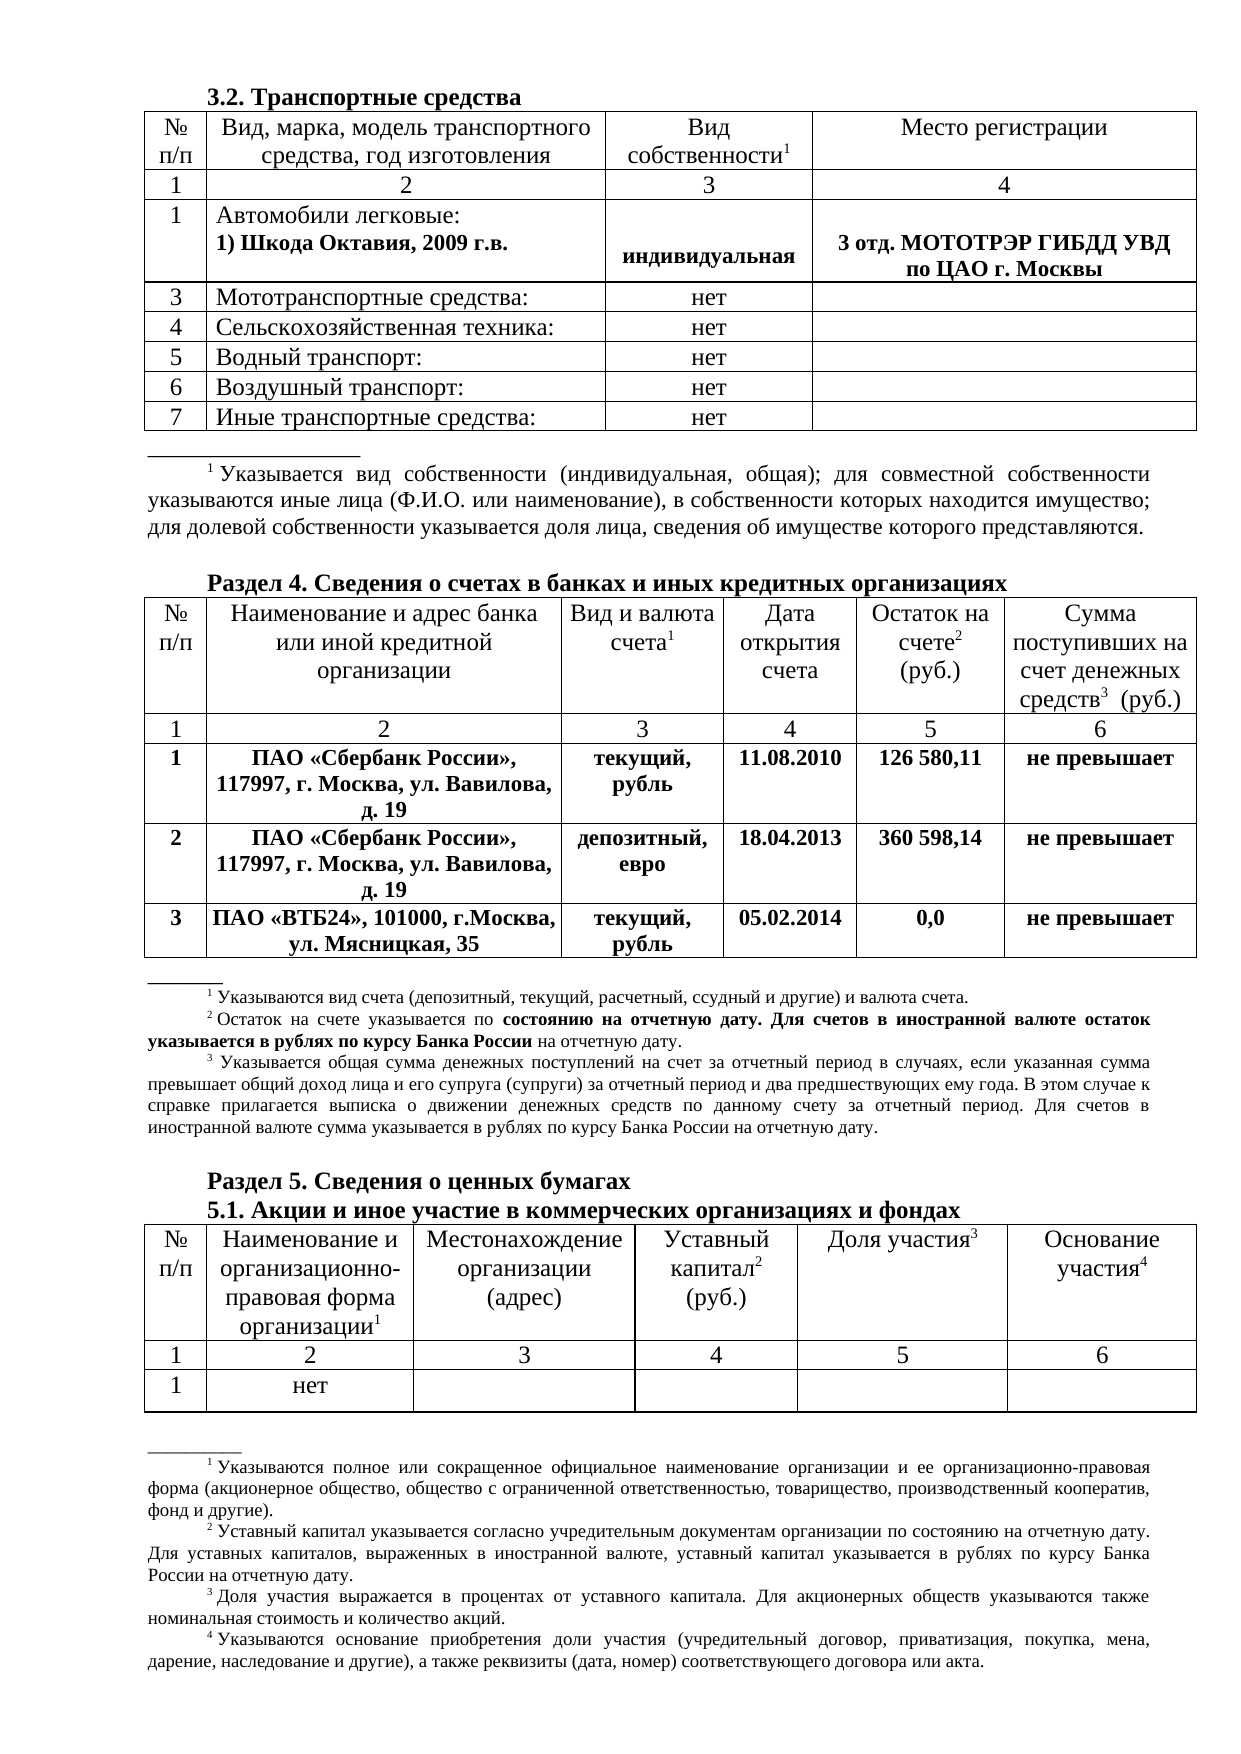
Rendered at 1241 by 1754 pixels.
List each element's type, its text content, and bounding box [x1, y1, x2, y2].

table_cell 2 [207, 714, 561, 743]
table_cell 3 отд. МОТОТРЭР ГИБДД УВД по ЦАО г. Москвы [813, 229, 1196, 281]
table_header № п/п [145, 598, 206, 713]
table_header Доля участия3 [798, 1225, 1007, 1339]
text 3 Доля участия выражается в процентах от уставного капитала. Для акционерных обществ указываются также номинальная стоимость и количество акций. [148, 1585, 1152, 1628]
table_cell Автомобили легковые: [207, 200, 605, 229]
table_cell [145, 229, 206, 281]
table_cell 1) Шкода Октавия, 2009 г.в. [207, 229, 605, 281]
table_header № п/п [145, 112, 206, 169]
table_cell 1 [145, 170, 206, 199]
table_header Вид, марка, модель транспортного средства, год изготовления [207, 112, 605, 169]
text 2 Уставный капитал указывается согласно учредительным документам организации по состоянию на отчетную дату. Для уставных капиталов, выраженных в иностранной валюте, уставный капитал указывается в рублях по курсу Банка России на отчетную дату. [148, 1520, 1152, 1585]
table_cell 3 [145, 904, 206, 957]
table_cell Иные транспортные средства: [207, 402, 605, 430]
table_cell ПАО «Сбербанк России», 117997, г. Москва, ул. Вавилова, д. 19 [207, 744, 561, 823]
table_cell [813, 283, 1196, 311]
table_cell ПАО «ВТБ24», 101000, г.Москва, ул. Мясницкая, 35 [207, 904, 561, 957]
table_cell 4 [145, 312, 206, 341]
table_header Дата открытия счета [724, 598, 856, 713]
table_cell 1 [145, 1341, 206, 1369]
table_cell 2 [207, 170, 605, 199]
table_cell 7 [145, 402, 206, 430]
table_cell [414, 1370, 634, 1411]
table_cell 0,0 [857, 904, 1004, 957]
table_cell 6 [1005, 714, 1196, 743]
table_cell текущий, рубль [562, 744, 723, 823]
table_cell [798, 1370, 1007, 1411]
table_cell 2 [207, 1341, 413, 1369]
text ______ [148, 958, 1152, 986]
table_cell 2 [145, 824, 206, 903]
table_header Наименование и организационно-правовая форма организации1 [207, 1225, 413, 1339]
table_cell ПАО «Сбербанк России», 117997, г. Москва, ул. Вавилова, д. 19 [207, 824, 561, 903]
text __________ [148, 1434, 1152, 1456]
table_cell 11.08.2010 [724, 744, 856, 823]
text 4 Указываются основание приобретения доли участия (учредительный договор, приватизация, покупка, мена, дарение, наследование и другие), а также реквизиты (дата, номер) соответствующего договора или акта. [148, 1628, 1152, 1671]
table_cell [813, 402, 1196, 430]
table_cell 1 [145, 744, 206, 823]
table_cell [813, 372, 1196, 401]
table_cell 4 [724, 714, 856, 743]
table_header Наименование и адрес банка или иной кредитной организации [207, 598, 561, 713]
table_cell Мототранспортные средства: [207, 283, 605, 311]
table_cell текущий, рубль [562, 904, 723, 957]
text 1 Указывается вид собственности (индивидуальная, общая); для совместной собственности указываются иные лица (Ф.И.О. или наименование), в собственности которых находится имущество; для долевой собственности указывается доля лица, сведения об имуществе которого представляются. [148, 460, 1152, 539]
table_cell 5 [857, 714, 1004, 743]
table_cell нет [207, 1370, 413, 1411]
table_cell нет [606, 372, 812, 401]
table_cell 5 [145, 342, 206, 371]
table_cell 4 [813, 170, 1196, 199]
table_cell 126 580,11 [857, 744, 1004, 823]
table_cell 1 [145, 1370, 206, 1411]
table_header Вид собственности1 [606, 112, 812, 169]
table_cell [813, 312, 1196, 341]
table_cell 360 598,14 [857, 824, 1004, 903]
table_cell Водный транспорт: [207, 342, 605, 371]
table_cell нет [606, 312, 812, 341]
table_cell [1008, 1370, 1196, 1411]
table_header Место регистрации [813, 112, 1196, 169]
table_header Основание участия4 [1008, 1225, 1196, 1339]
table_cell 1 [145, 714, 206, 743]
table_cell не превышает [1005, 904, 1196, 957]
table_cell 1 [145, 200, 206, 229]
table_header № п/п [145, 1225, 206, 1339]
table_cell 3 [414, 1341, 634, 1369]
table_cell не превышает [1005, 744, 1196, 823]
table_cell 6 [1008, 1341, 1196, 1369]
text 1 Указываются полное или сокращенное официальное наименование организации и ее организационно-правовая форма (акционерное общество, общество с ограниченной ответственностью, товарищество, производственный кооператив, фонд и другие). [148, 1456, 1152, 1520]
table_header Вид и валюта счета1 [562, 598, 723, 713]
text Раздел 5. Сведения о ценных бумагах [148, 1166, 1152, 1195]
table_cell депозитный, евро [562, 824, 723, 903]
table_cell не превышает [1005, 824, 1196, 903]
text 1 Указываются вид счета (депозитный, текущий, расчетный, ссудный и другие) и валюта счета. [148, 986, 1152, 1008]
table_cell 3 [562, 714, 723, 743]
text 3.2. Транспортные средства [148, 82, 1152, 111]
table_cell 6 [145, 372, 206, 401]
text 3 Указывается общая сумма денежных поступлений на счет за отчетный период в случаях, если указанная сумма превышает общий доход лица и его супруга (супруги) за отчетный период и два предшествующих ему года. В этом случае к справке прилагается выписка о движении денежных средств по данному счету за отчетный период. Для счетов в иностранной валюте сумма указывается в рублях по курсу Банка России на отчетную дату. [148, 1051, 1152, 1137]
table_cell нет [606, 402, 812, 430]
table_cell нет [606, 283, 812, 311]
table_cell 5 [798, 1341, 1007, 1369]
table_cell 18.04.2013 [724, 824, 856, 903]
table_cell 4 [636, 1341, 797, 1369]
table_cell [813, 342, 1196, 371]
table_cell 3 [145, 283, 206, 311]
table_header Местонахождение организации (адрес) [414, 1225, 634, 1339]
text _________________ [148, 431, 1152, 460]
table_cell индивидуальная [606, 229, 812, 281]
table_header Уставный капитал2 (руб.) [636, 1225, 797, 1339]
table_cell 3 [606, 170, 812, 199]
table_cell Воздушный транспорт: [207, 372, 605, 401]
table_header Остаток на счете2 (руб.) [857, 598, 1004, 713]
table_cell 05.02.2014 [724, 904, 856, 957]
table_header Сумма поступивших на счет денежных средств3 (руб.) [1005, 598, 1196, 713]
text 5.1. Акции и иное участие в коммерческих организациях и фондах [148, 1195, 1152, 1223]
text Раздел 4. Сведения о счетах в банках и иных кредитных организациях [148, 568, 1152, 597]
table_cell Сельскохозяйственная техника: [207, 312, 605, 341]
table_cell [813, 200, 1196, 229]
table_cell [636, 1370, 797, 1411]
table_cell [606, 200, 812, 229]
table_cell нет [606, 342, 812, 371]
text 2 Остаток на счете указывается по состоянию на отчетную дату. Для счетов в иностранной валюте остаток указывается в рублях по курсу Банка России на отчетную дату. [148, 1008, 1152, 1051]
